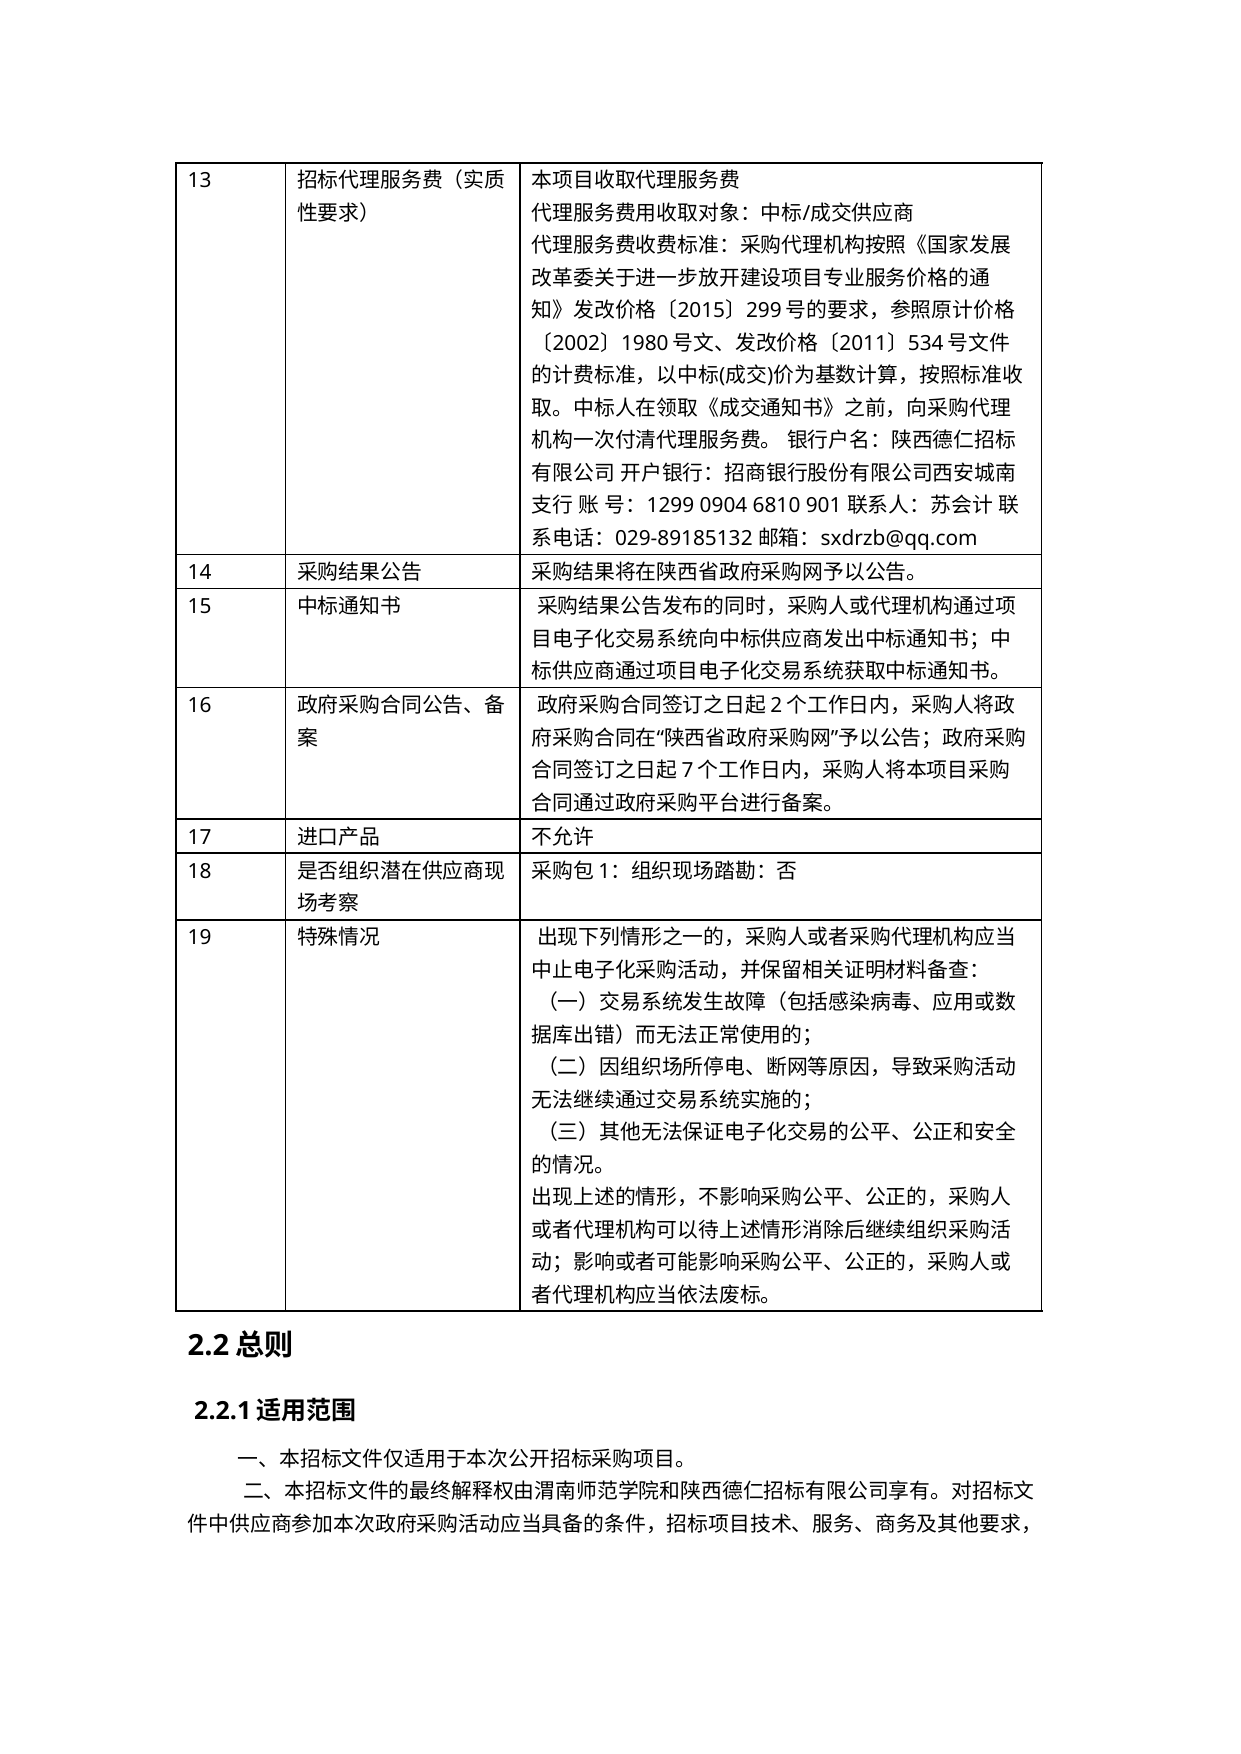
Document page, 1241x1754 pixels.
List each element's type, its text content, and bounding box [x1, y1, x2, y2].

table_cell 19 [177, 921, 285, 1310]
table_cell 进口产品 [286, 820, 519, 852]
table_cell 本项目收取代理服务费 代理服务费用收取对象：中标/成交供应商 代理服务费收费标准：采购代理机构按照《国家发展改革委关于进一步放开建设项目专业服务价格的通知》发改价格〔2015〕299号的要求，参照原计价格〔2002〕1980号文、发改价格〔2011〕534号文件的计费标准，以中标(成交)价为基数计算，按照标准收取。中标人在领取《成交通知书》之前，向采购代理机构一次付清代理服务费。 银行户名：陕西德仁招标有限公司 开户银行：招商银行股份有限公司西安城南支行 账 号：1299 0904 6810 901 联系人：苏会计 联系电话：029-89185132 邮箱：sxdrzb@qq.com [521, 164, 1041, 553]
table_cell 是否组织潜在供应商现场考察 [286, 854, 519, 919]
table_cell 13 [177, 164, 285, 553]
table_cell 特殊情况 [286, 921, 519, 1310]
text 2.2总则 [187, 1312, 1053, 1377]
table_cell 采购结果公告发布的同时，采购人或代理机构通过项目电子化交易系统向中标供应商发出中标通知书；中标供应商通过项目电子化交易系统获取中标通知书。 [521, 589, 1041, 687]
table_cell 16 [177, 688, 285, 818]
text 一、本招标文件仅适用于本次公开招标采购项目。 [187, 1442, 1053, 1474]
table_cell 政府采购合同签订之日起2个工作日内，采购人将政府采购合同在“陕西省政府采购网”予以公告；政府采购合同签订之日起7个工作日内，采购人将本项目采购合同通过政府采购平台进行备案。 [521, 688, 1041, 818]
table_cell 招标代理服务费（实质性要求） [286, 164, 519, 553]
text 2.2.1适用范围 [187, 1377, 1053, 1442]
table_cell 采购结果公告 [286, 555, 519, 588]
table_cell 政府采购合同公告、备案 [286, 688, 519, 818]
table_cell 采购结果将在陕西省政府采购网予以公告。 [521, 555, 1041, 588]
table_cell 不允许 [521, 820, 1041, 852]
table_cell 采购包1：组织现场踏勘：否 [521, 854, 1041, 919]
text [187, 1474, 1053, 1539]
table_cell 出现下列情形之一的，采购人或者采购代理机构应当中止电子化采购活动，并保留相关证明材料备查： （一）交易系统发生故障（包括感染病毒、应用或数据库出错）而无法正常使用的； （二）因组织场所停电、断网等原因，导致采购活动无法继续通过交易系统实施的； （三）其他无法保证电子化交易的公平、公正和安全的情况。 出现上述的情形，不影响采购公平、公正的，采购人或者代理机构可以待上述情形消除后继续组织采购活动；影响或者可能影响采购公平、公正的，采购人或者代理机构应当依法废标。 [521, 921, 1041, 1310]
table_cell 18 [177, 854, 285, 919]
table_cell 17 [177, 820, 285, 852]
table_cell 15 [177, 589, 285, 687]
table_cell 14 [177, 555, 285, 588]
table_cell 中标通知书 [286, 589, 519, 687]
